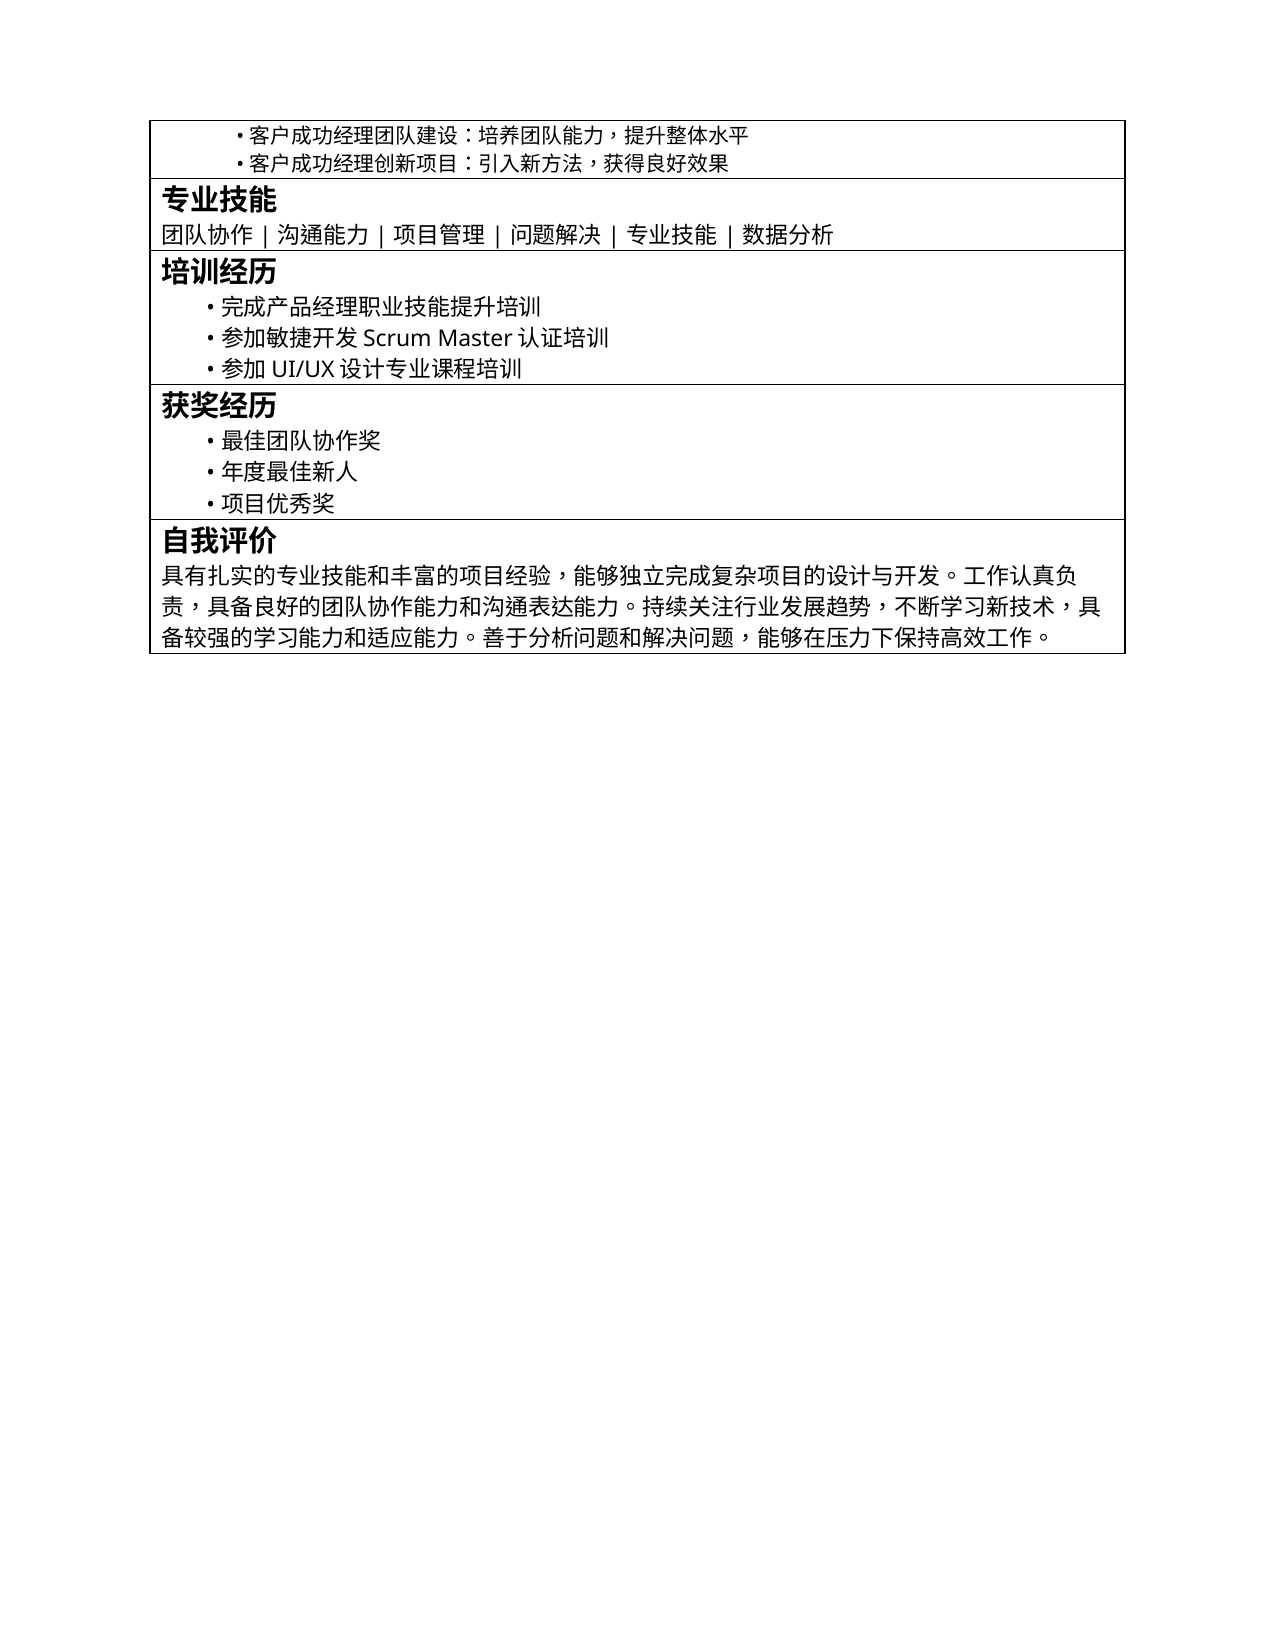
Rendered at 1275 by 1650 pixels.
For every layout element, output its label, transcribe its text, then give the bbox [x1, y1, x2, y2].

table_cell 获奖经历 • 最佳团队协作奖 • 年度最佳新人 • 项目优秀奖 [151, 385, 1124, 519]
table_cell 培训经历 • 完成产品经理职业技能提升培训 • 参加敏捷开发Scrum Master认证培训 • 参加UI/UX设计专业课程培训 [151, 251, 1124, 384]
table_cell 专业技能 团队协作 | 沟通能力 | 项目管理 | 问题解决 | 专业技能 | 数据分析 [151, 179, 1124, 250]
table_cell 自我评价 具有扎实的专业技能和丰富的项目经验，能够独立完成复杂项目的设计与开发。工作认真负责，具备良好的团队协作能力和沟通表达能力。持续关注行业发展趋势，不断学习新技术，具备较强的学习能力和适应能力。善于分析问题和解决问题，能够在压力下保持高效工作。 [151, 520, 1124, 653]
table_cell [151, 121, 1124, 178]
